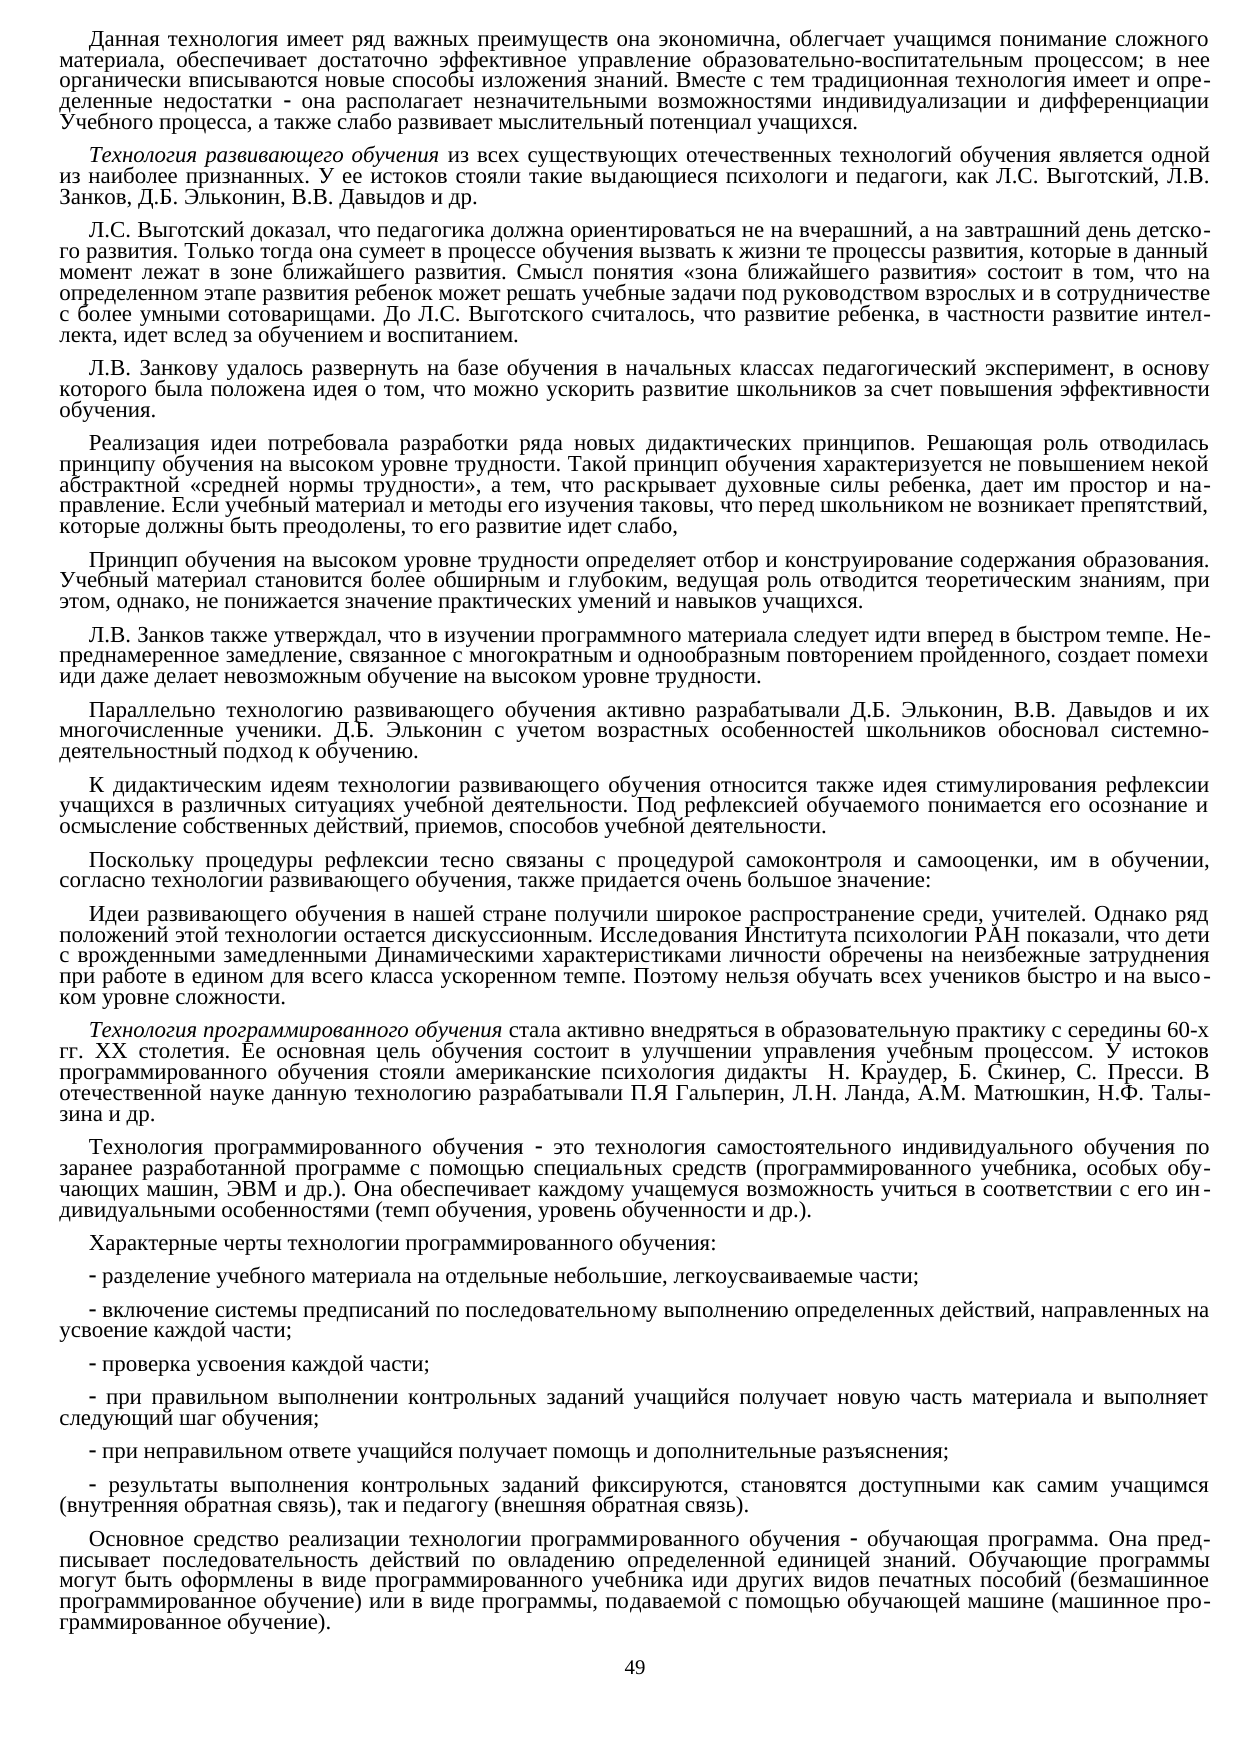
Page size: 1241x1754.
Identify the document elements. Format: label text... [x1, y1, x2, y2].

text Технология программированного обучения это технология самостоятельного индивидуального обучения по заранее разработанной программе с помощью специальных средств (программированного учебника, особых обучающих машин, ЭВМ и др.). Она обеспечивает каждому учащемуся возможность учиться в соответствии с его индивидуальными особенностями (темп обучения, уровень обученности и др.). [59, 1138, 1211, 1221]
text проверка усвоения каждой части; [59, 1354, 1211, 1375]
text Характерные черты технологии программированного обучения: [59, 1234, 1211, 1254]
text при правильном выполнении контрольных заданий учащийся получает новую часть материала и выполняет следующий шаг обучения; [59, 1388, 1211, 1429]
text Данная технология имеет ряд важных преимуществ она экономична, облегчает учащимся понимание сложного материала, обеспечивает достаточно эффективное управление образовательно-воспитательным процессом; в нее органически вписываются новые способы изложения знаний. Вместе с тем традиционная технология имеет и определенные недостатки она располагает незначительными возможностями индивидуализации и дифференциации Учебного процесса, а также слабо развивает мыслительный потенциал учащихся. [59, 29, 1211, 134]
text Л.В. Занков также утверждал, что в изучении программного материала следует идти вперед в быстром темпе. Непреднамеренное замедление, связанное с многократным и однообразным повторением пройденного, создает помехи иди даже делает невозможным обучение на высоком уровне трудности. [59, 625, 1211, 688]
text Параллельно технологию развивающего обучения активно разрабатывали Д.Б. Эльконин, В.В. Давыдов и их многочисленные ученики. Д.Б. Эльконин с учетом возрастных особенностей школьников обосновал системно-деятельностный подход к обучению. [59, 700, 1211, 763]
text Принцип обучения на высоком уровне трудности определяет отбор и конструирование содержания образования. Учебный материал становится более обширным и глубоким, ведущая роль отводится теоретическим знаниям, при этом, однако, не понижается значение практических умений и навыков учащихся. [59, 550, 1211, 613]
text Основное средство реализации технологии программированного обучения обучающая программа. Она предписывает последовательность действий по овладению определенной единицей знаний. Обучающие программы могут быть оформлены в виде программированного учебника иди других видов печатных пособий (безмашинное программированное обучение) или в виде программы, подаваемой с помощью обучающей машине (машинное программированное обучение). [59, 1529, 1211, 1634]
text Технология программированного обучения стала активно внедряться в образовательную практику с середины 60-х гг. XX столетия. Ее основная цель обучения состоит в улучшении управления учебным процессом. У истоков программированного обучения стояли американские психология дидакты Н. Краудер, Б. Скинер, С. Пресси. В отечественной науке данную технологию разрабатывали П.Я Гальперин, Л.H. Ланда, А.М. Матюшкин, Н.Ф. Талызина и др. [59, 1021, 1211, 1125]
text Поскольку процедуры рефлексии тесно связаны с процедурой самоконтроля и самооценки, им в обучении, согласно технологии развивающего обучения, также придается очень большое значение: [59, 850, 1211, 892]
text при неправильном ответе учащийся получает помощь и дополнительные разъяснения; [59, 1442, 1211, 1463]
text включение системы предписаний по последовательному выполнению определенных действий, направленных на усвоение каждой части; [59, 1300, 1211, 1342]
text Технология развивающего обучения из всех существующих отечественных технологий обучения является одной из наиболее признанных. У ее истоков стояли такие выдающиеся психологи и педагоги, как Л.С. Выготский, Л.В. Занков, Д.Б. Эльконин, В.В. Давыдов и др. [59, 146, 1211, 209]
text Идеи развивающего обучения в нашей стране получили широкое распространение среди, учителей. Однако ряд положений этой технологии остается дискуссионным. Исследования Института психологии РАН показали, что дети с врожденными замедленными Динамическими характеристиками личности обречены на неизбежные затруднения при работе в едином для всего класса ускоренном темпе. Поэтому нельзя обучать всех учеников быстро и на высоком уровне сложности. [59, 904, 1211, 1009]
text Л.С. Выготский доказал, что педагогика должна ориентироваться не на вчерашний, а на завтрашний день детского развития. Только тогда она сумеет в процессе обучения вызвать к жизни те процессы развития, которые в данный момент лежат в зоне ближайшего развития. Смысл понятия «зона ближайшего развития» состоит в том, что на определенном этапе развития ребенок может решать учебные задачи под руководством взрослых и в сотрудничестве с более умными сотоварищами. До Л.С. Выготского считалось, что развитие ребенка, в частности развитие интеллекта, идет вслед за обучением и воспитанием. [59, 221, 1211, 346]
text разделение учебного материала на отдельные небольшие, легкоусваиваемые части; [59, 1267, 1211, 1288]
text Реализация идеи потребовала разработки ряда новых дидактических принципов. Решающая роль отводилась принципу обучения на высоком уровне трудности. Такой принцип обучения характеризуется не повышением некой абстрактной «средней нормы трудности», а тем, что раскрывает духовные силы ребенка, дает им простор и направление. Если учебный материал и методы его изучения таковы, что перед школьником не возникает препятствий, которые должны быть преодолены, то его развитие идет слабо, [59, 434, 1211, 538]
text К дидактическим идеям технологии развивающего обучения относится также идея стимулирования рефлексии учащихся в различных ситуациях учебной деятельности. Под рефлексией обучаемого понимается его осознание и осмысление собственных действий, приемов, способов учебной деятельности. [59, 775, 1211, 838]
text результаты выполнения контрольных заданий фиксируются, становятся доступными как самим учащимся (внутренняя обратная связь), так и педагогу (внешняя обратная связь). [59, 1475, 1211, 1517]
text Л.В. Занкову удалось развернуть на базе обучения в начальных классах педагогический эксперимент, в основу которого была положена идея о том, что можно ускорить развитие школьников за счет повышения эффективности обучения. [59, 359, 1211, 421]
